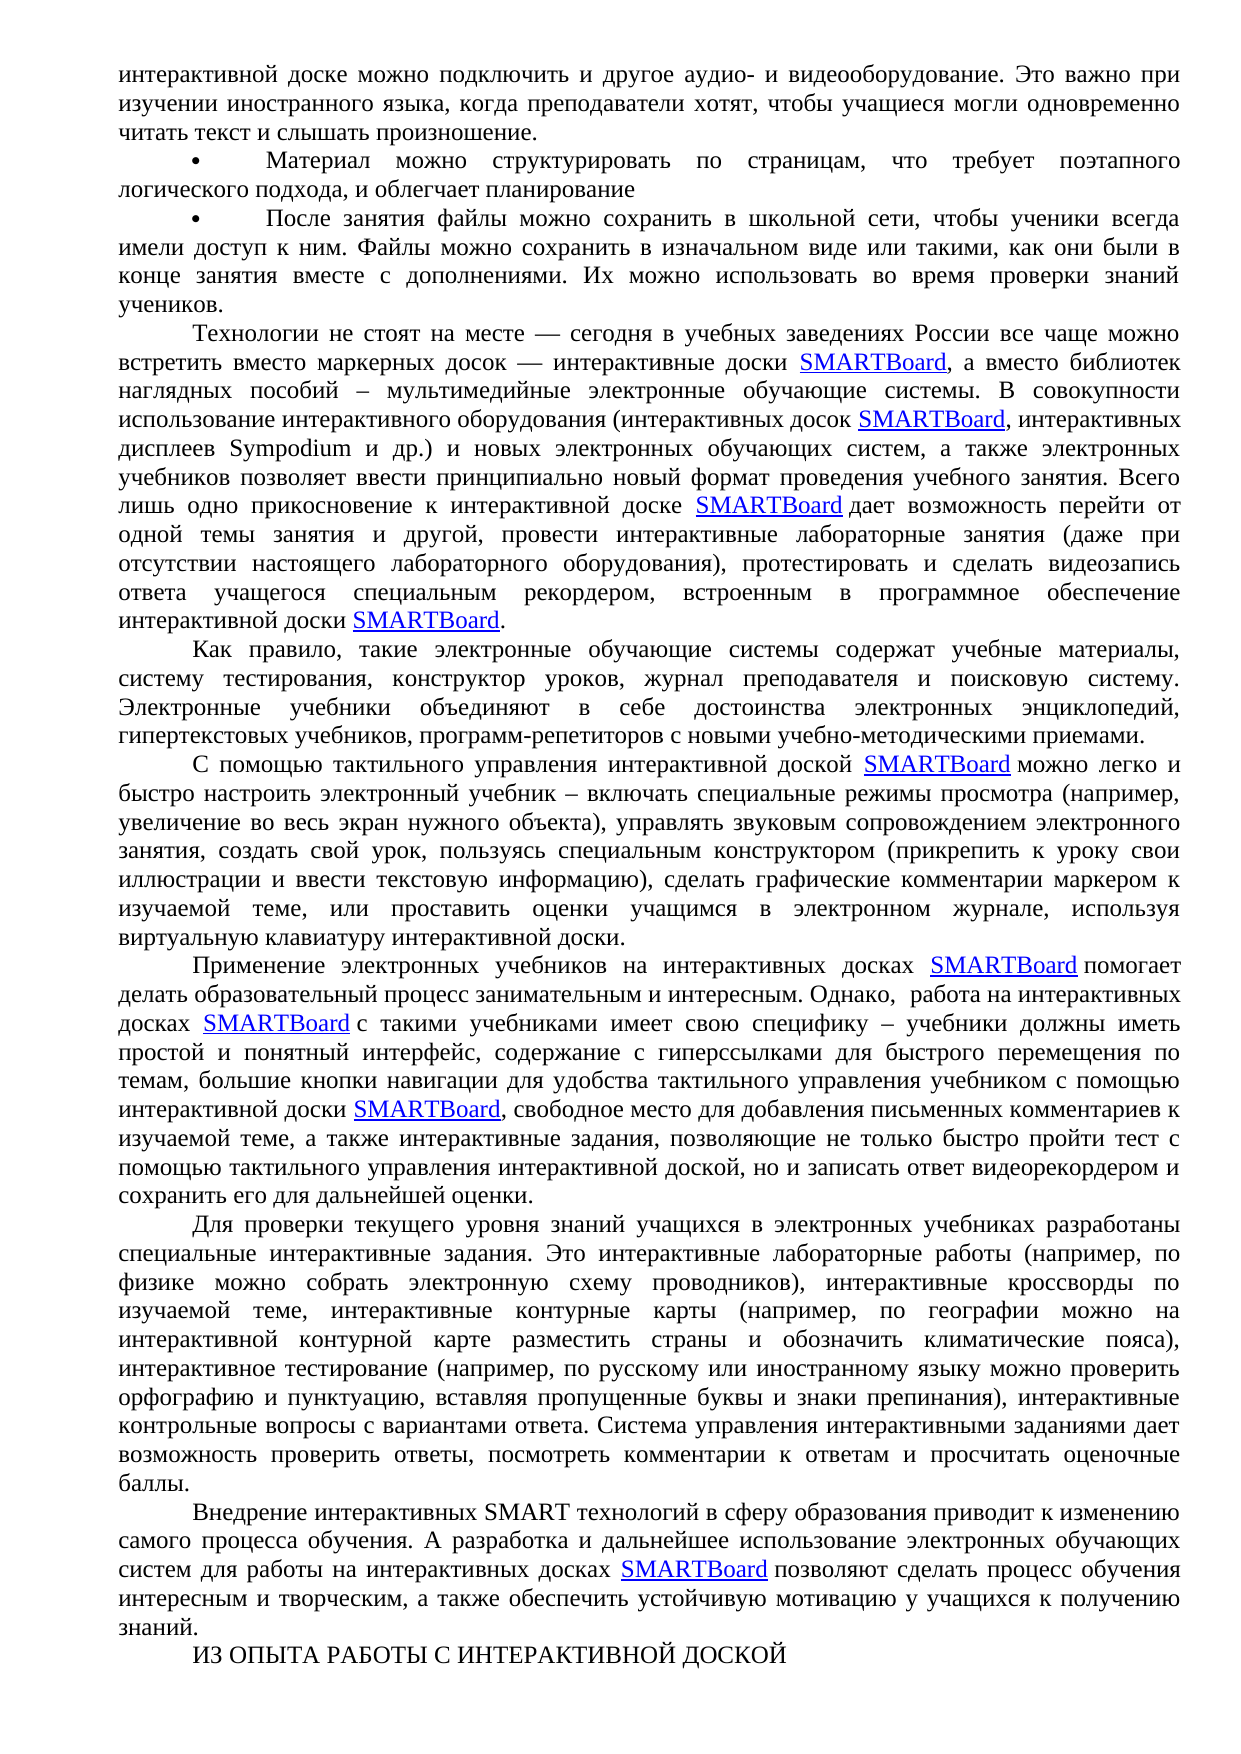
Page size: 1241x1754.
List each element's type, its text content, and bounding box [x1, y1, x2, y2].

list Материал можно структурировать по страницам, что требует поэтапного логического подхода, и облегчает планирование [118, 145, 1181, 203]
text Технологии не стоят на месте — сегодня в учебных заведениях России все чаще можно встретить вместо маркерных досок — интерактивные доски SMARTBoard, а вместо библиотек наглядных пособий – мультимедийные электронные обучающие системы. В совокупности использование интерактивного оборудования (интерактивных досок SMARTBoard, интерактивных дисплеев Sympodium и др.) и новых электронных обучающих систем, а также электронных учебников позволяет ввести принципиально новый формат проведения учебного занятия. Всего лишь одно прикосновение к интерактивной доске SMARTBoard дает возможность перейти от одной темы занятия и другой, провести интерактивные лабораторные занятия (даже при отсутствии настоящего лабораторного оборудования), протестировать и сделать видеозапись ответа учащегося специальным рекордером, встроенным в программное обеспечение интерактивной доски SMARTBoard. [118, 318, 1181, 634]
list После занятия файлы можно сохранить в школьной сети, чтобы ученики всегда имели доступ к ним. Файлы можно сохранить в изначальном виде или такими, как они были в конце занятия вместе с дополнениями. Их можно использовать во время проверки знаний учеников. [118, 203, 1181, 318]
text Как правило, такие электронные обучающие системы содержат учебные материалы, систему тестирования, конструктор уроков, журнал преподавателя и поисковую систему. Электронные учебники объединяют в себе достоинства электронных энциклопедий, гипертекстовых учебников, программ-репетиторов с новыми учебно-методическими приемами. [118, 634, 1181, 749]
text Для проверки текущего уровня знаний учащихся в электронных учебниках разработаны специальные интерактивные задания. Это интерактивные лабораторные работы (например, по физике можно собрать электронную схему проводников), интерактивные кроссворды по изучаемой теме, интерактивные контурные карты (например, по географии можно на интерактивной контурной карте разместить страны и обозначить климатические пояса), интерактивное тестирование (например, по русскому или иностранному языку можно проверить орфографию и пунктуацию, вставляя пропущенные буквы и знаки препинания), интерактивные контрольные вопросы с вариантами ответа. Система управления интерактивными заданиями дает возможность проверить ответы, посмотреть комментарии к ответам и просчитать оценочные баллы. [118, 1209, 1181, 1497]
text Внедрение интерактивных SMART технологий в сферу образования приводит к изменению самого процесса обучения. А разработка и дальнейшее использование электронных обучающих систем для работы на интерактивных досках SMARTBoard позволяют сделать процесс обучения интересным и творческим, а также обеспечить устойчивую мотивацию у учащихся к получению знаний. [118, 1497, 1181, 1640]
text Применение электронных учебников на интерактивных досках SMARTBoard помогает делать образовательный процесс занимательным и интересным. Однако, работа на интерактивных досках SMARTBoard с такими учебниками имеет свою специфику – учебники должны иметь простой и понятный интерфейс, содержание с гиперссылками для быстрого перемещения по темам, большие кнопки навигации для удобства тактильного управления учебником с помощью интерактивной доски SMARTBoard, свободное место для добавления письменных комментариев к изучаемой теме, а также интерактивные задания, позволяющие не только быстро пройти тест с помощью тактильного управления интерактивной доской, но и записать ответ видеорекордером и сохранить его для дальнейшей оценки. [118, 950, 1181, 1209]
text ИЗ ОПЫТА РАБОТЫ С ИНТЕРАКТИВНОЙ ДОСКОЙ [118, 1640, 1181, 1669]
text С помощью тактильного управления интерактивной доской SMARTBoard можно легко и быстро настроить электронный учебник – включать специальные режимы просмотра (например, увеличение во весь экран нужного объекта), управлять звуковым сопровождением электронного занятия, создать свой урок, пользуясь специальным конструктором (прикрепить к уроку свои иллюстрации и ввести текстовую информацию), сделать графические комментарии маркером к изучаемой теме, или проставить оценки учащимся в электронном журнале, используя виртуальную клавиатуру интерактивной доски. [118, 749, 1181, 950]
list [118, 59, 1181, 145]
